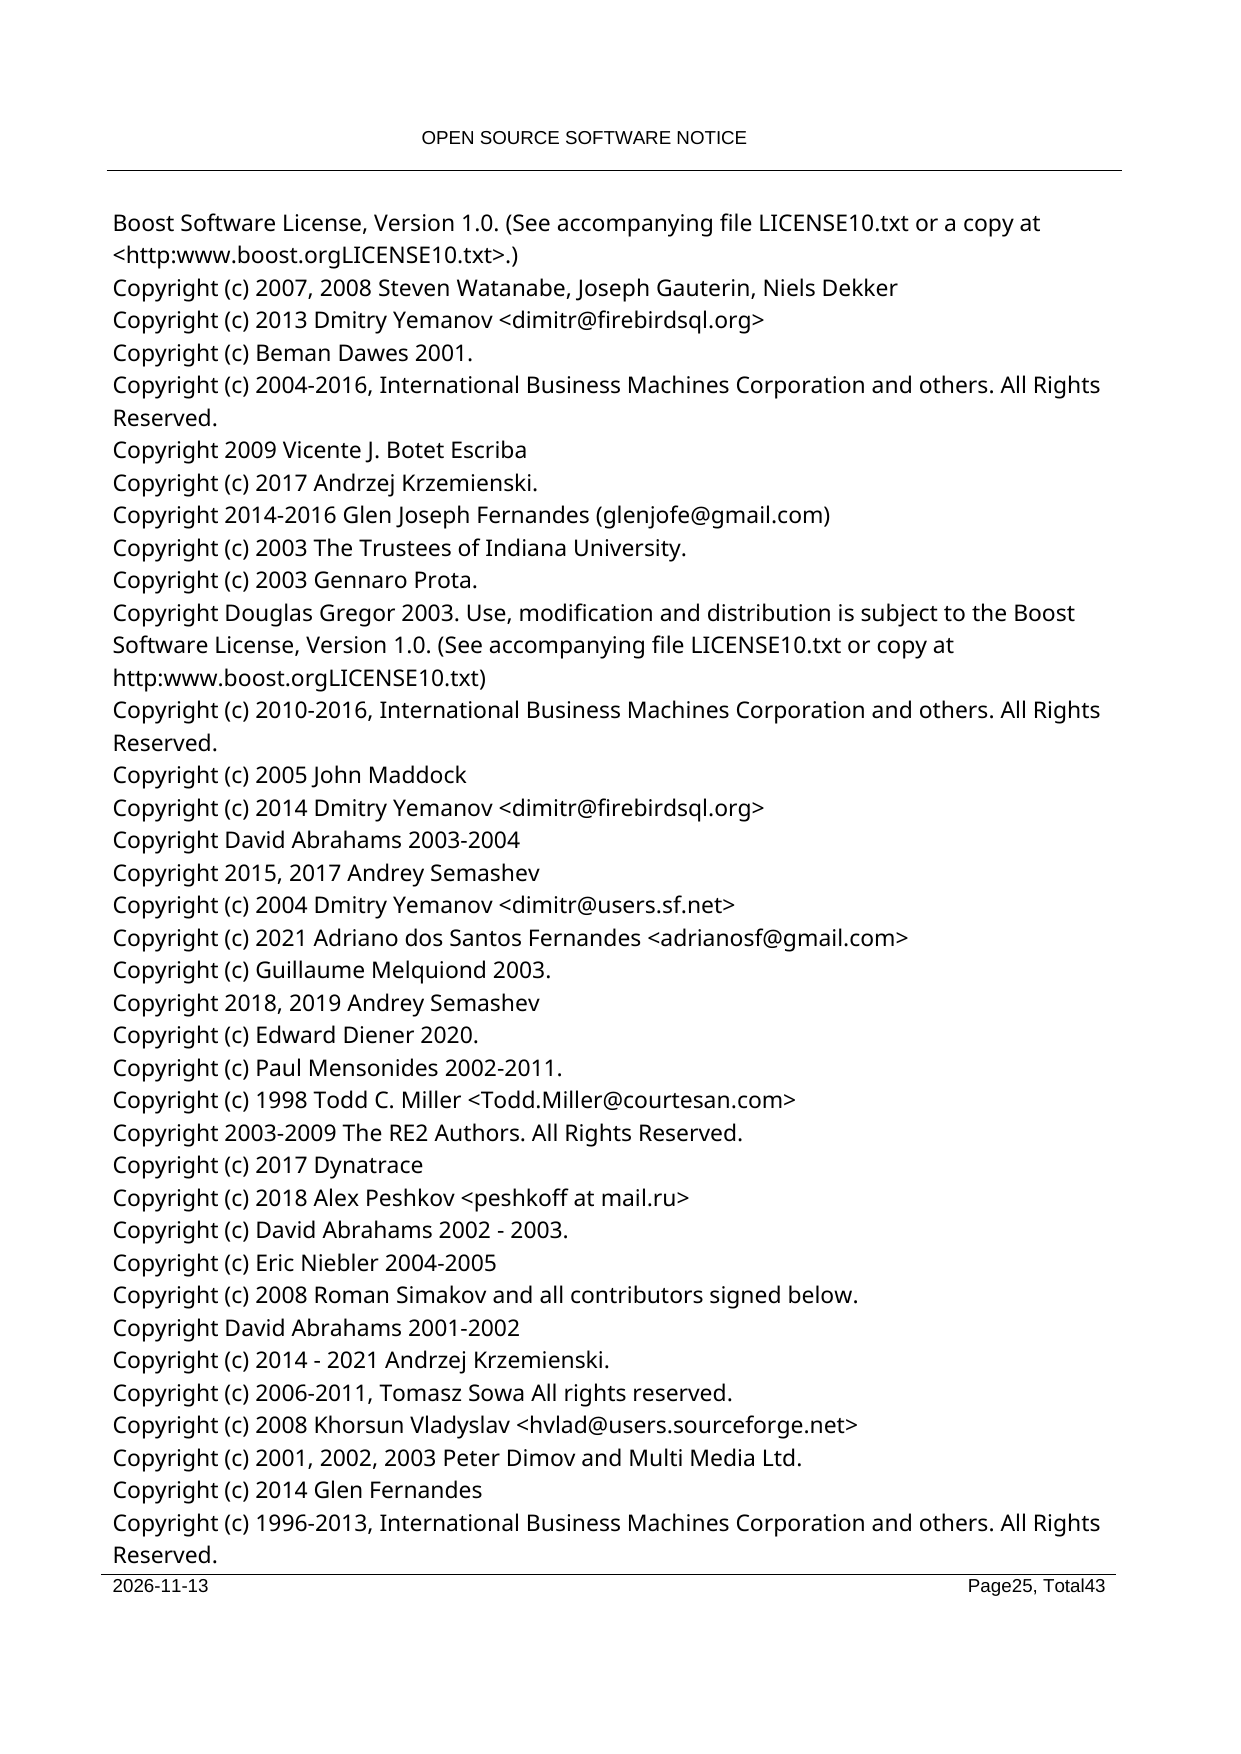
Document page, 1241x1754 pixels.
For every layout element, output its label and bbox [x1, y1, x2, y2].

text [112, 206, 1128, 1571]
